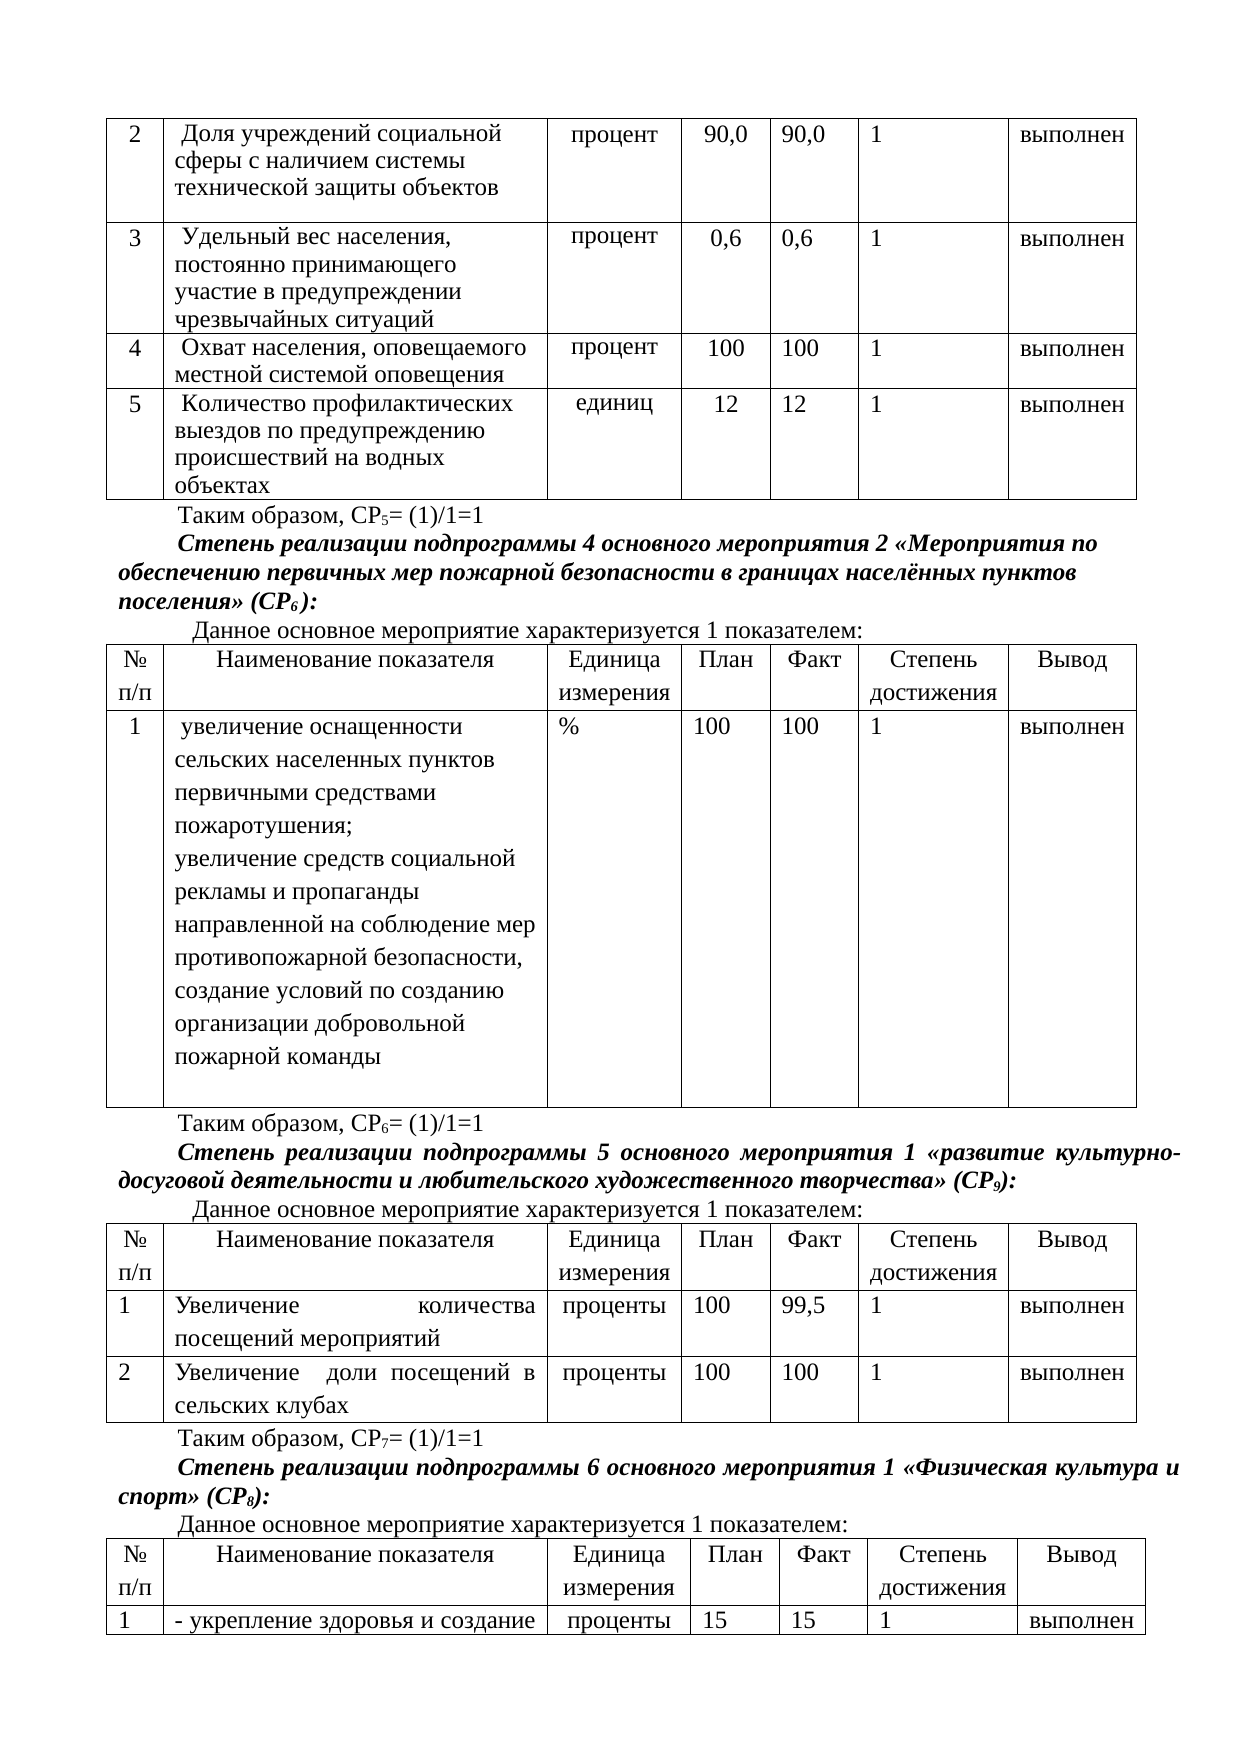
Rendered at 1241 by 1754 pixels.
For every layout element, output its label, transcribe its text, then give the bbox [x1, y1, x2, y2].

table_cell выполнен [1009, 119, 1136, 222]
text Степень реализации подпрограммы 4 основного мероприятия 2 «Мероприятия по обеспечению первичных мер пожарной безопасности в границах населённых пунктов поселения» (СР6 ): [118, 528, 1181, 615]
table_cell 1 [859, 389, 1008, 499]
table_cell 1 [859, 711, 1008, 1107]
text Таким образом, СР5= (1)/1=1 [118, 500, 1181, 528]
table_header Вывод [1009, 645, 1136, 710]
table_header План [682, 645, 770, 710]
table_header Единица измерения [548, 1539, 690, 1604]
table_cell 100 [771, 1357, 858, 1422]
table_cell выполнен [1009, 389, 1136, 499]
table_cell 0,6 [771, 223, 858, 332]
table_cell 15 [691, 1606, 779, 1634]
table_cell 4 [107, 334, 163, 388]
table_header Наименование показателя [164, 1539, 547, 1604]
table_cell 1 [859, 1357, 1008, 1422]
table_cell 5 [107, 389, 163, 499]
table_header Факт [780, 1539, 867, 1604]
table_cell Удельный вес населения, постоянно принимающего участие в предупреждении чрезвычайных ситуаций [164, 223, 547, 332]
table_header Факт [771, 1224, 858, 1289]
table_cell Количество профилактических выездов по предупреждению происшествий на водных объектах [164, 389, 547, 499]
table_cell 1 [868, 1606, 1017, 1634]
table_header Вывод [1018, 1539, 1145, 1604]
table_cell 1 [859, 1291, 1008, 1356]
table_cell увеличение оснащенности сельских населенных пунктов первичными средствами пожаротушения; увеличение средств социальной рекламы и пропаганды направленной на соблюдение мер противопожарной безопасности, создание условий по созданию организации добровольной пожарной команды [164, 711, 547, 1107]
table_cell 100 [682, 1291, 770, 1356]
table_cell 1 [107, 1291, 163, 1356]
table_cell выполнен [1009, 711, 1136, 1107]
table_cell Доля учреждений социальной сферы с наличием системы технической защиты объектов [164, 119, 547, 222]
table_cell 100 [682, 1357, 770, 1422]
table_cell 12 [682, 389, 770, 499]
text Данное основное мероприятие характеризуется 1 показателем: [118, 1509, 1181, 1538]
table_cell 100 [682, 711, 770, 1107]
table_cell выполнен [1009, 1291, 1136, 1356]
table_cell проценты [548, 1291, 681, 1356]
table_cell 12 [771, 389, 858, 499]
table_header План [682, 1224, 770, 1289]
table_header Факт [771, 645, 858, 710]
table_cell 1 [107, 711, 163, 1107]
table_cell проценты [548, 1606, 690, 1634]
table_cell 3 [107, 223, 163, 332]
table_cell 2 [107, 1357, 163, 1422]
table_cell 15 [780, 1606, 867, 1634]
table_cell выполнен [1009, 334, 1136, 388]
table_cell 100 [682, 334, 770, 388]
table_cell 1 [859, 119, 1008, 222]
table_header План [691, 1539, 779, 1604]
text Данное основное мероприятие характеризуется 1 показателем: [118, 615, 1181, 643]
table_cell Увеличение доли посещений в сельских клубах [164, 1357, 547, 1422]
table_cell % [548, 711, 681, 1107]
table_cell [164, 1606, 547, 1634]
table_cell 1 [107, 1606, 163, 1634]
text Таким образом, СР7= (1)/1=1 [118, 1423, 1181, 1452]
table_cell проценты [548, 1357, 681, 1422]
table_header Степень достижения [859, 645, 1008, 710]
table_header Вывод [1009, 1224, 1136, 1289]
table_cell 90,0 [682, 119, 770, 222]
table_cell 100 [771, 334, 858, 388]
table_header Единица измерения [548, 1224, 681, 1289]
table_header № п/п [107, 645, 163, 710]
table_cell 1 [859, 223, 1008, 332]
table_cell Охват населения, оповещаемого местной системой оповещения [164, 334, 547, 388]
table_cell 99,5 [771, 1291, 858, 1356]
text Степень реализации подпрограммы 5 основного мероприятия 1 «развитие культурно-досуговой деятельности и любительского художественного творчества» (СР9): [118, 1137, 1181, 1194]
text Таким образом, СР6= (1)/1=1 [118, 1108, 1181, 1137]
table_cell Увеличение количества посещений мероприятий [164, 1291, 547, 1356]
table_cell единиц [548, 389, 681, 499]
table_cell 1 [859, 334, 1008, 388]
table_cell 100 [771, 711, 858, 1107]
table_header Степень достижения [859, 1224, 1008, 1289]
table_cell процент [548, 223, 681, 332]
table_cell выполнен [1009, 223, 1136, 332]
table_cell 0,6 [682, 223, 770, 332]
text Степень реализации подпрограммы 6 основного мероприятия 1 «Физическая культура и спорт» (СР8): [118, 1452, 1181, 1509]
text Данное основное мероприятие характеризуется 1 показателем: [118, 1194, 1181, 1223]
table_cell 2 [107, 119, 163, 222]
table_header Наименование показателя [164, 645, 547, 710]
table_cell выполнен [1009, 1357, 1136, 1422]
table_header Наименование показателя [164, 1224, 547, 1289]
table_header № п/п [107, 1224, 163, 1289]
table_cell 90,0 [771, 119, 858, 222]
table_cell процент [548, 119, 681, 222]
table_cell выполнен [1018, 1606, 1145, 1634]
table_header Степень достижения [868, 1539, 1017, 1604]
table_header Единица измерения [548, 645, 681, 710]
table_cell процент [548, 334, 681, 388]
table_header № п/п [107, 1539, 163, 1604]
